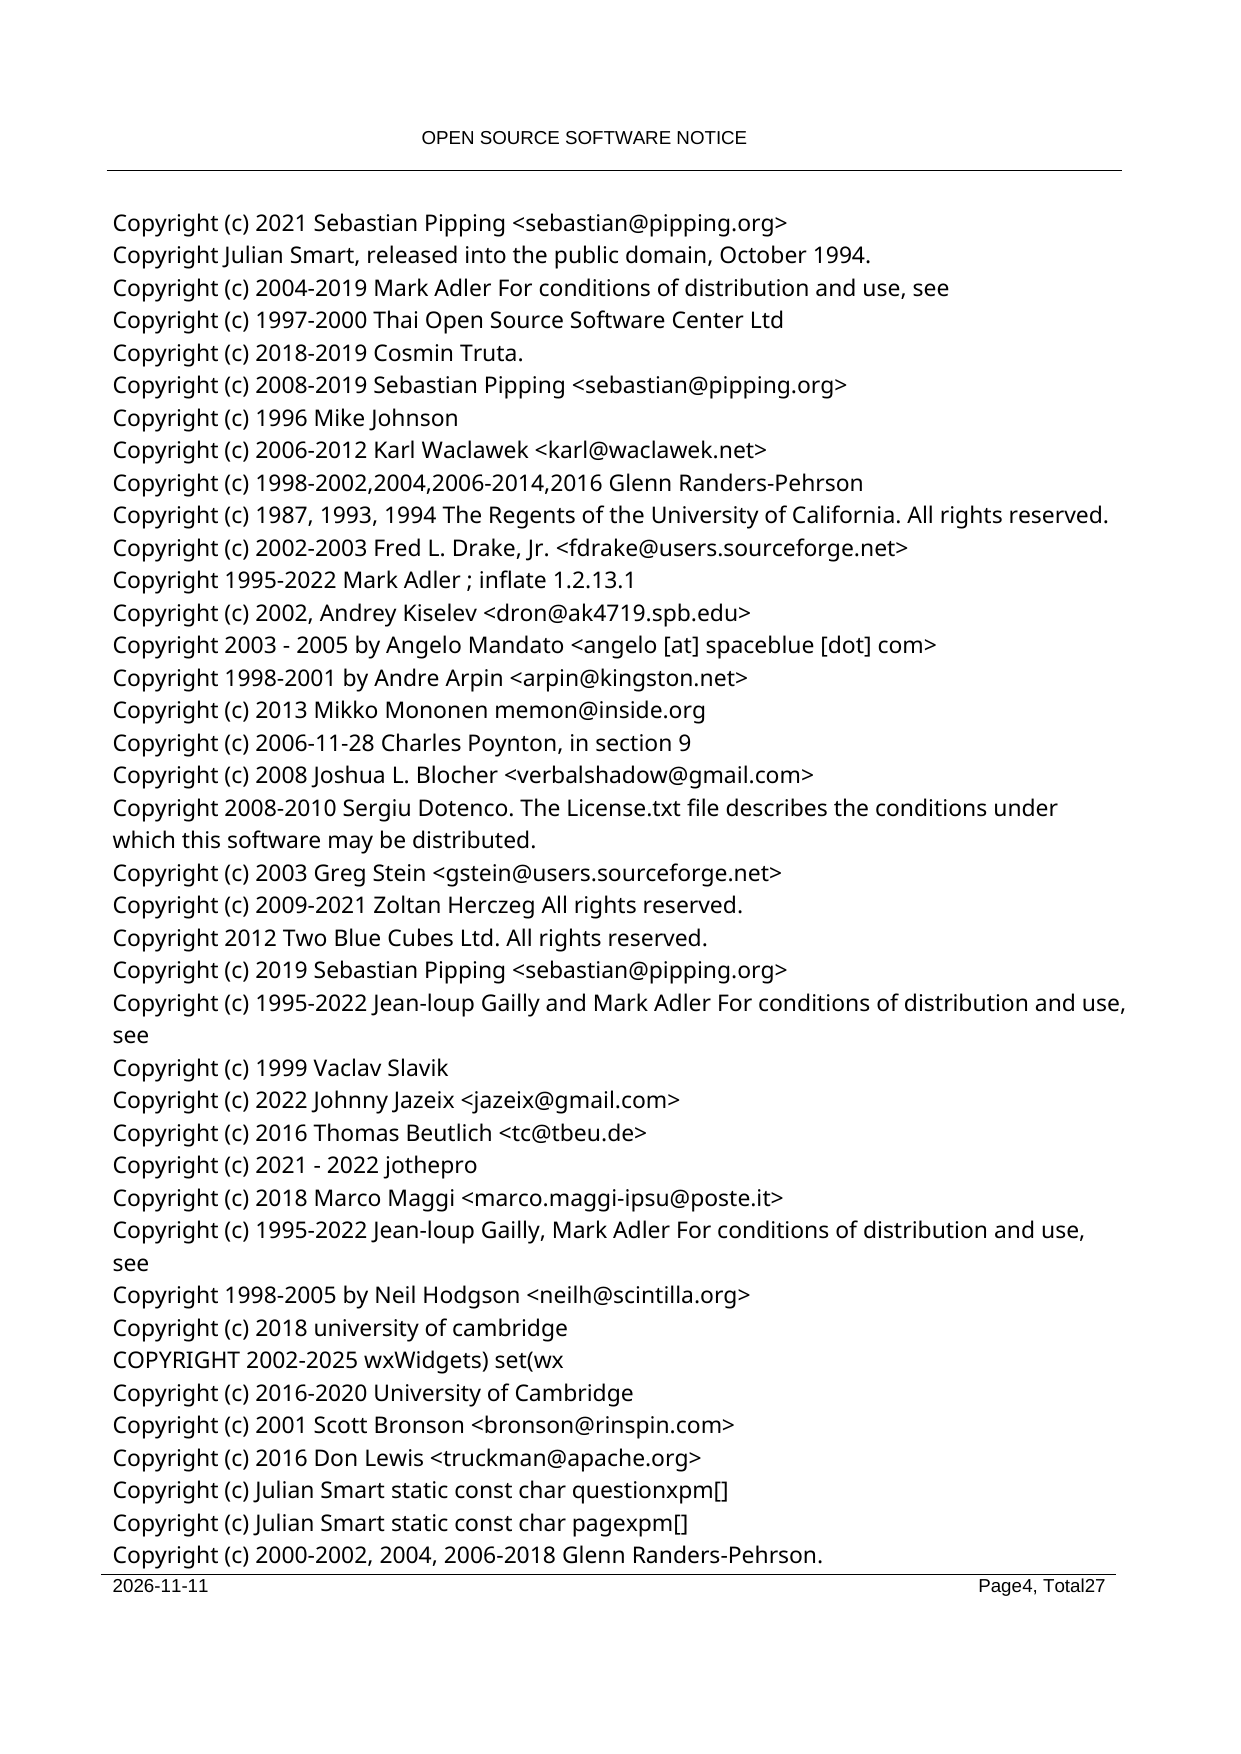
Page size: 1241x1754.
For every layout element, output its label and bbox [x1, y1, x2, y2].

text [112, 206, 1128, 1571]
